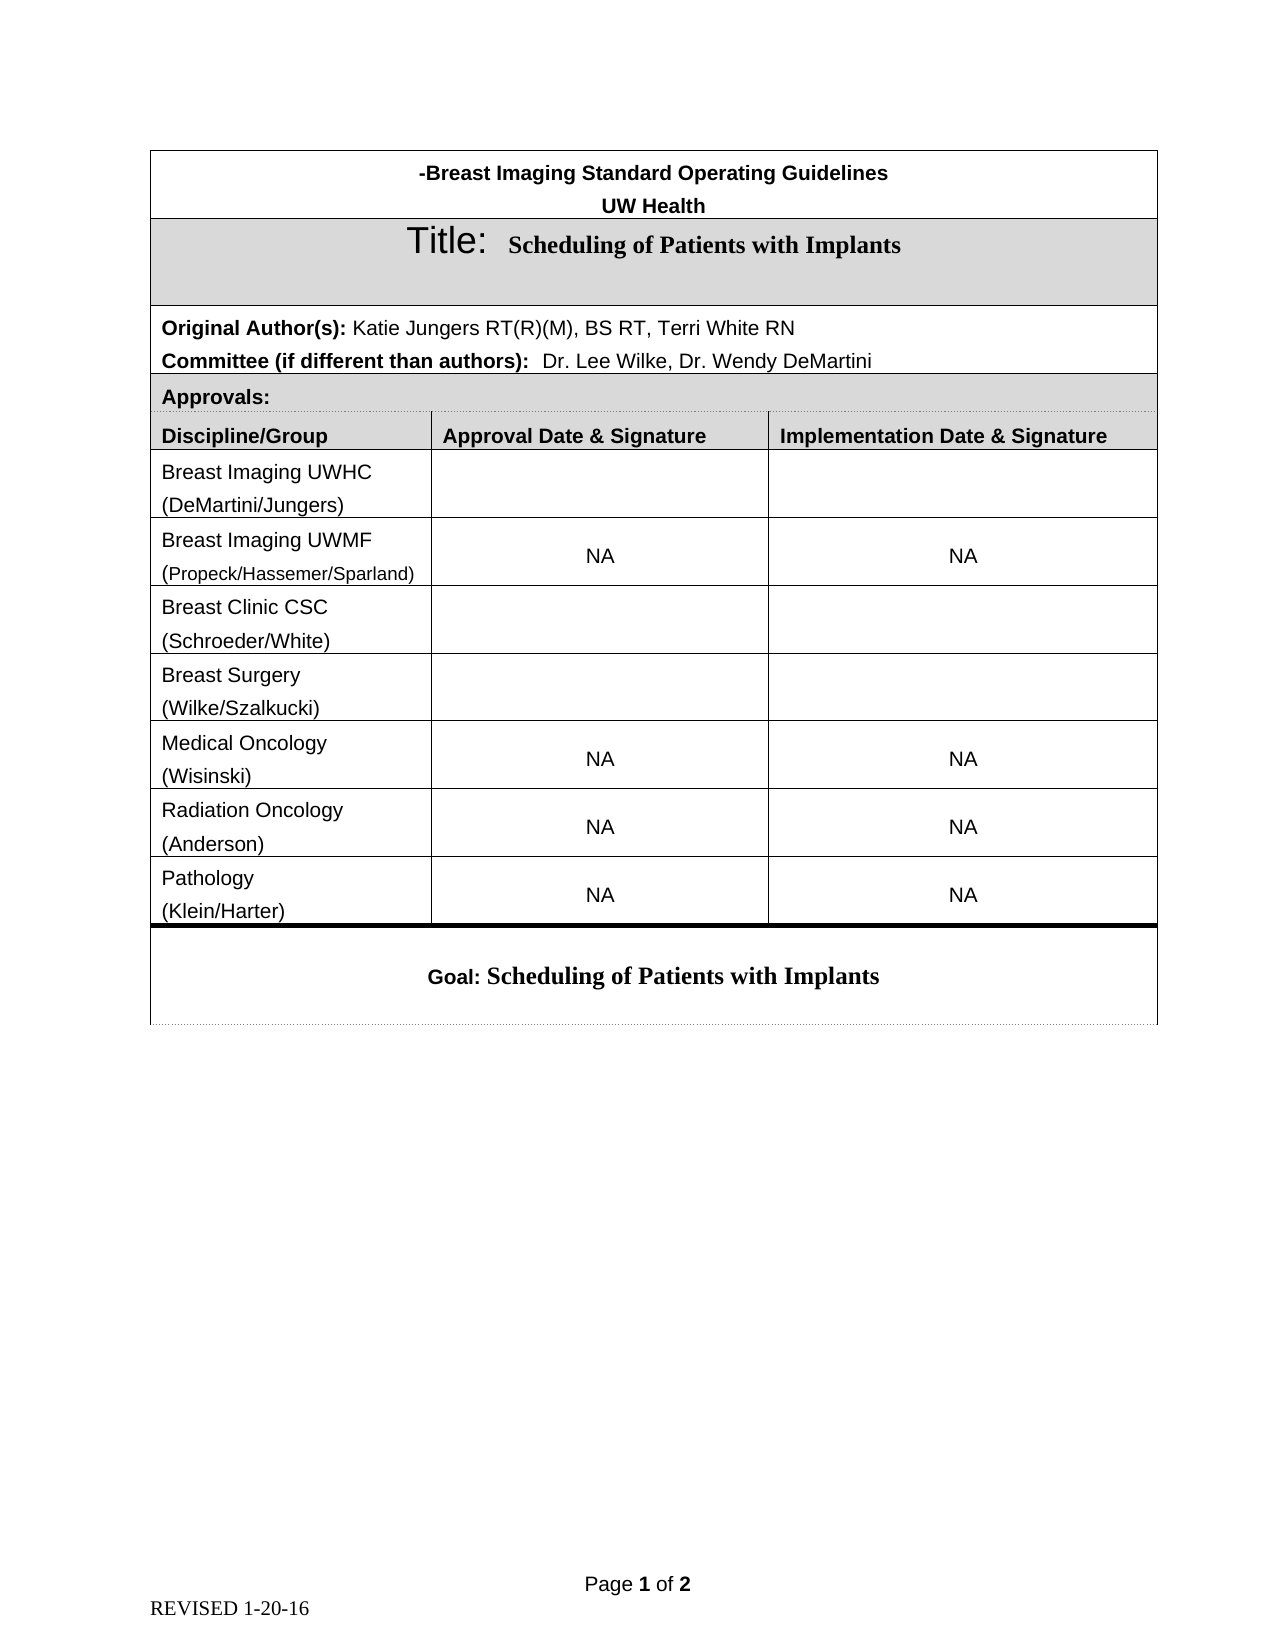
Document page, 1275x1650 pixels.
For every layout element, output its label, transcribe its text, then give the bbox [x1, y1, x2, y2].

table_cell Title: Scheduling of Patients with Implants [151, 219, 1157, 305]
table_cell NA [769, 857, 1157, 923]
table_cell NA [769, 721, 1157, 788]
table_cell [769, 450, 1157, 517]
table_cell Discipline/Group [151, 411, 431, 449]
table_cell [769, 586, 1157, 652]
table_cell NA [432, 789, 768, 856]
table_cell NA [432, 721, 768, 788]
table_cell [432, 450, 768, 517]
table_cell Approval Date & Signature [432, 411, 768, 449]
table_cell NA [769, 518, 1157, 585]
table_cell Breast Clinic CSC (Schroeder/White) [151, 586, 431, 652]
table_header -Breast Imaging Standard Operating Guidelines UW Health [151, 151, 1157, 218]
table_cell NA [432, 857, 768, 923]
table_cell NA [769, 789, 1157, 856]
table_cell Goal: Scheduling of Patients with Implants [151, 928, 1157, 1023]
table_cell Approvals: [151, 374, 1157, 411]
table_cell Implementation Date & Signature [769, 411, 1157, 449]
table_cell [769, 654, 1157, 720]
table_cell Radiation Oncology (Anderson) [151, 789, 431, 856]
table_cell Pathology (Klein/Harter) [151, 857, 431, 923]
table_cell Breast Imaging UWMF (Propeck/Hassemer/Sparland) [151, 518, 431, 585]
table_cell [432, 586, 768, 652]
table_cell Original Author(s): Katie Jungers RT(R)(M), BS RT, Terri White RN Committee (if different than authors): Dr. Lee Wilke, Dr. Wendy DeMartini [151, 306, 1157, 373]
table_cell [432, 654, 768, 720]
table_cell Medical Oncology (Wisinski) [151, 721, 431, 788]
table_cell Breast Surgery (Wilke/Szalkucki) [151, 654, 431, 720]
table_cell Breast Imaging UWHC (DeMartini/Jungers) [151, 450, 431, 517]
table_cell NA [432, 518, 768, 585]
